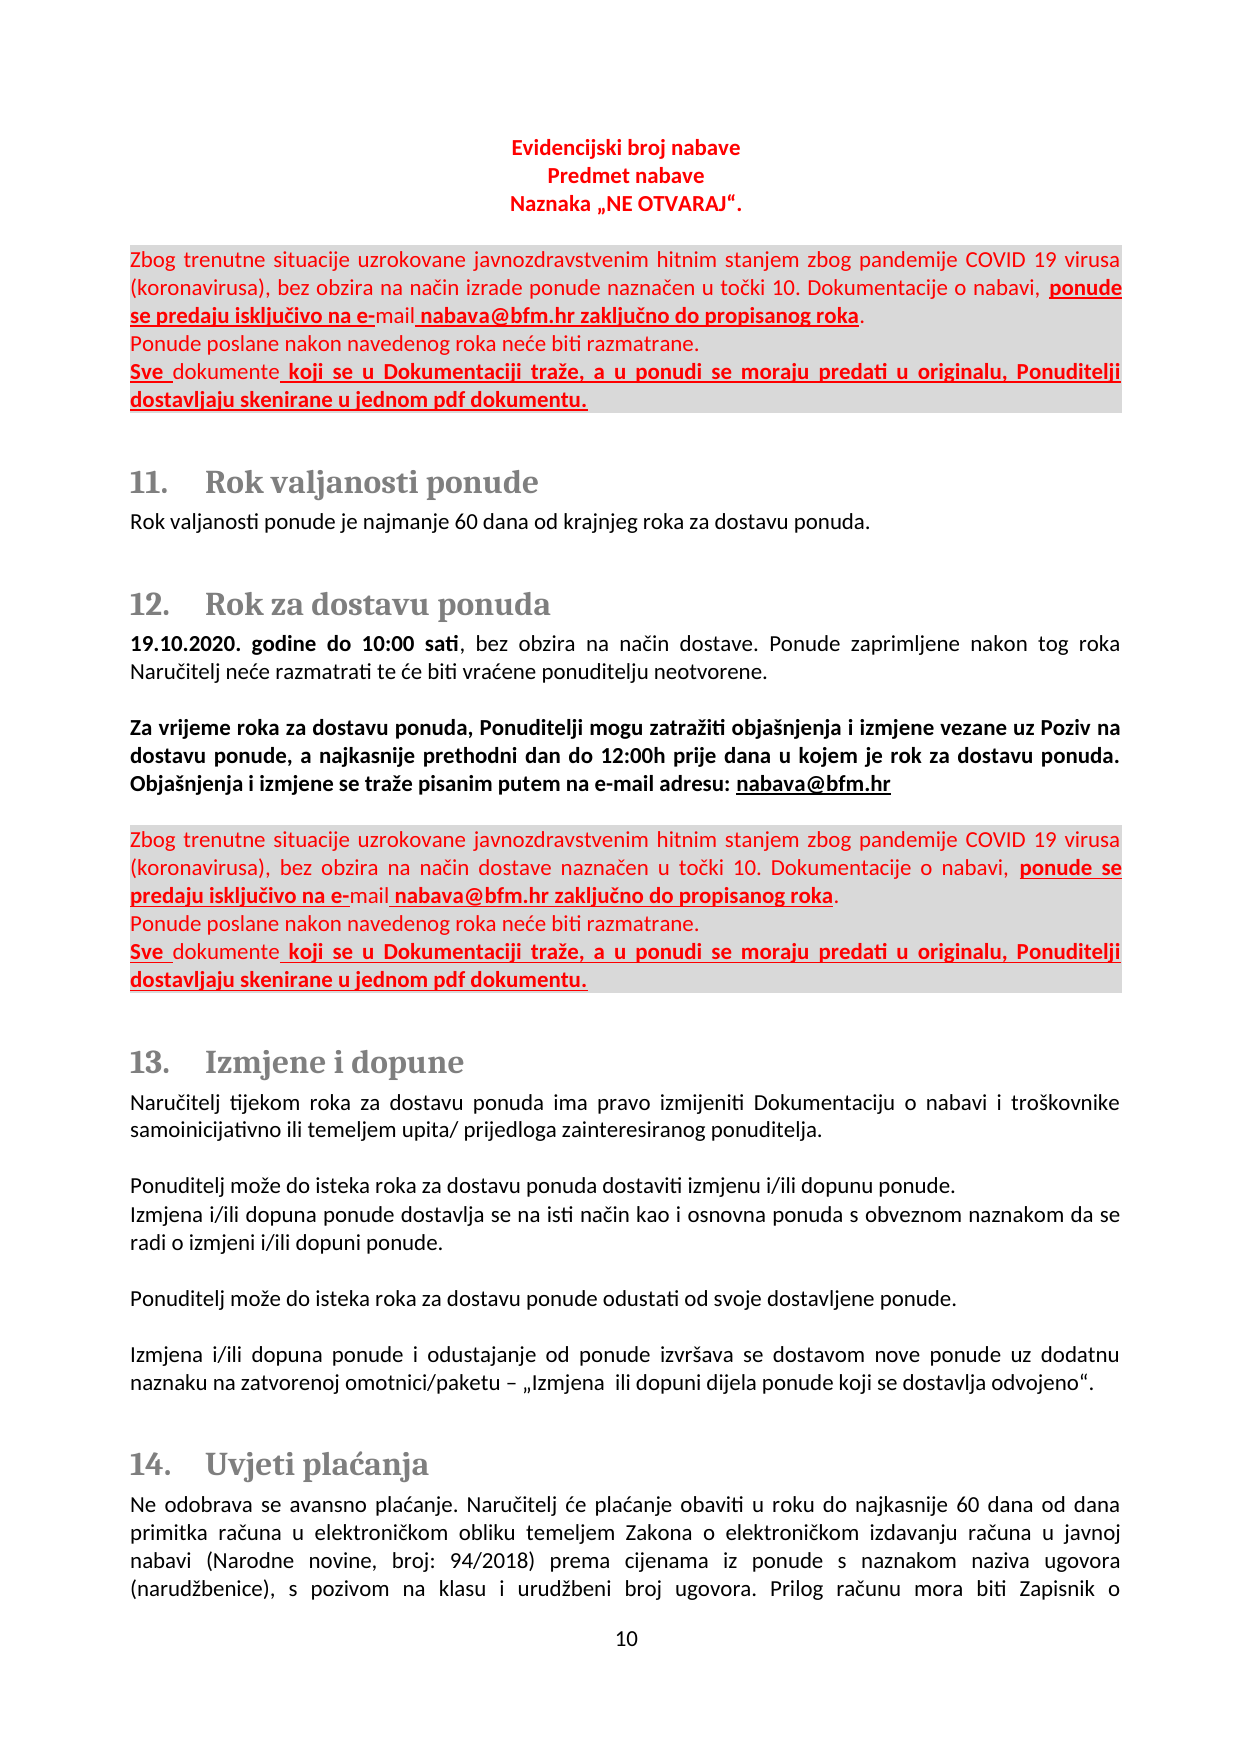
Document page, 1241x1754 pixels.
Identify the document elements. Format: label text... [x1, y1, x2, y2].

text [130, 1490, 1122, 1602]
text Naručitelj tijekom roka za dostavu ponuda ima pravo izmijeniti Dokumentaciju o nabavi i troškovnike samoinicijativno ili temeljem upita/ prijedloga zainteresiranog ponuditelja. [130, 1088, 1122, 1144]
text Izmjena i/ili dopuna ponude i odustajanje od ponude izvršava se dostavom nove ponude uz dodatnu naznaku na zatvorenoj omotnici/paketu – „Izmjena ili dopuni dijela ponude koji se dostavlja odvojeno“. [130, 1340, 1122, 1396]
text Sve dokumente koji se u Dokumentaciji traže, a u ponudi se moraju predati u originalu, Ponuditelji dostavljaju skenirane u jednom pdf dokumentu. [130, 357, 1122, 413]
text Sve dokumente koji se u Dokumentaciji traže, a u ponudi se moraju predati u originalu, Ponuditelji dostavljaju skenirane u jednom pdf dokumentu. [130, 937, 1122, 993]
text Ponude poslane nakon navedenog roka neće biti razmatrane. [130, 909, 1122, 937]
text Ponuditelj može do isteka roka za dostavu ponuda dostaviti izmjenu i/ili dopunu ponude. [130, 1172, 1122, 1200]
text Izmjene i dopune [130, 1043, 1122, 1082]
text Rok valjanosti ponude [130, 463, 1122, 501]
text Rok za dostavu ponuda [130, 585, 1122, 623]
text Evidencijski broj nabave [130, 133, 1122, 161]
text Ponuditelj može do isteka roka za dostavu ponude odustati od svoje dostavljene ponude. [130, 1284, 1122, 1312]
text Predmet nabave [130, 161, 1122, 189]
text Uvjeti plaćanja [130, 1446, 1122, 1484]
text Ponude poslane nakon navedenog roka neće biti razmatrane. [130, 329, 1122, 357]
text 19.10.2020. godine do 10:00 sati, bez obzira na način dostave. Ponude zaprimljene nakon tog roka Naručitelj neće razmatrati te će biti vraćene ponuditelju neotvorene. [130, 629, 1122, 685]
text Zbog trenutne situacije uzrokovane javnozdravstvenim hitnim stanjem zbog pandemije COVID 19 virusa (koronavirusa), bez obzira na način dostave naznačen u točki 10. Dokumentacije o nabavi, ponude se predaju isključivo na e-mail nabava@bfm.hr zaključno do propisanog roka. [130, 825, 1122, 909]
text Izmjena i/ili dopuna ponude dostavlja se na isti način kao i osnovna ponuda s obveznom naznakom da se radi o izmjeni i/ili dopuni ponude. [130, 1200, 1122, 1256]
text Naznaka „NE OTVARAJ“. [130, 189, 1122, 217]
text Rok valjanosti ponude je najmanje 60 dana od krajnjeg roka za dostavu ponuda. [130, 507, 1122, 535]
text Za vrijeme roka za dostavu ponuda, Ponuditelji mogu zatražiti objašnjenja i izmjene vezane uz Poziv na dostavu ponude, a najkasnije prethodni dan do 12:00h prije dana u kojem je rok za dostavu ponuda. Objašnjenja i izmjene se traže pisanim putem na e-mail adresu: nabava@bfm.hr [130, 713, 1122, 797]
text Zbog trenutne situacije uzrokovane javnozdravstvenim hitnim stanjem zbog pandemije COVID 19 virusa (koronavirusa), bez obzira na način izrade ponude naznačen u točki 10. Dokumentacije o nabavi, ponude se predaju isključivo na e-mail nabava@bfm.hr zaključno do propisanog roka. [130, 245, 1122, 329]
